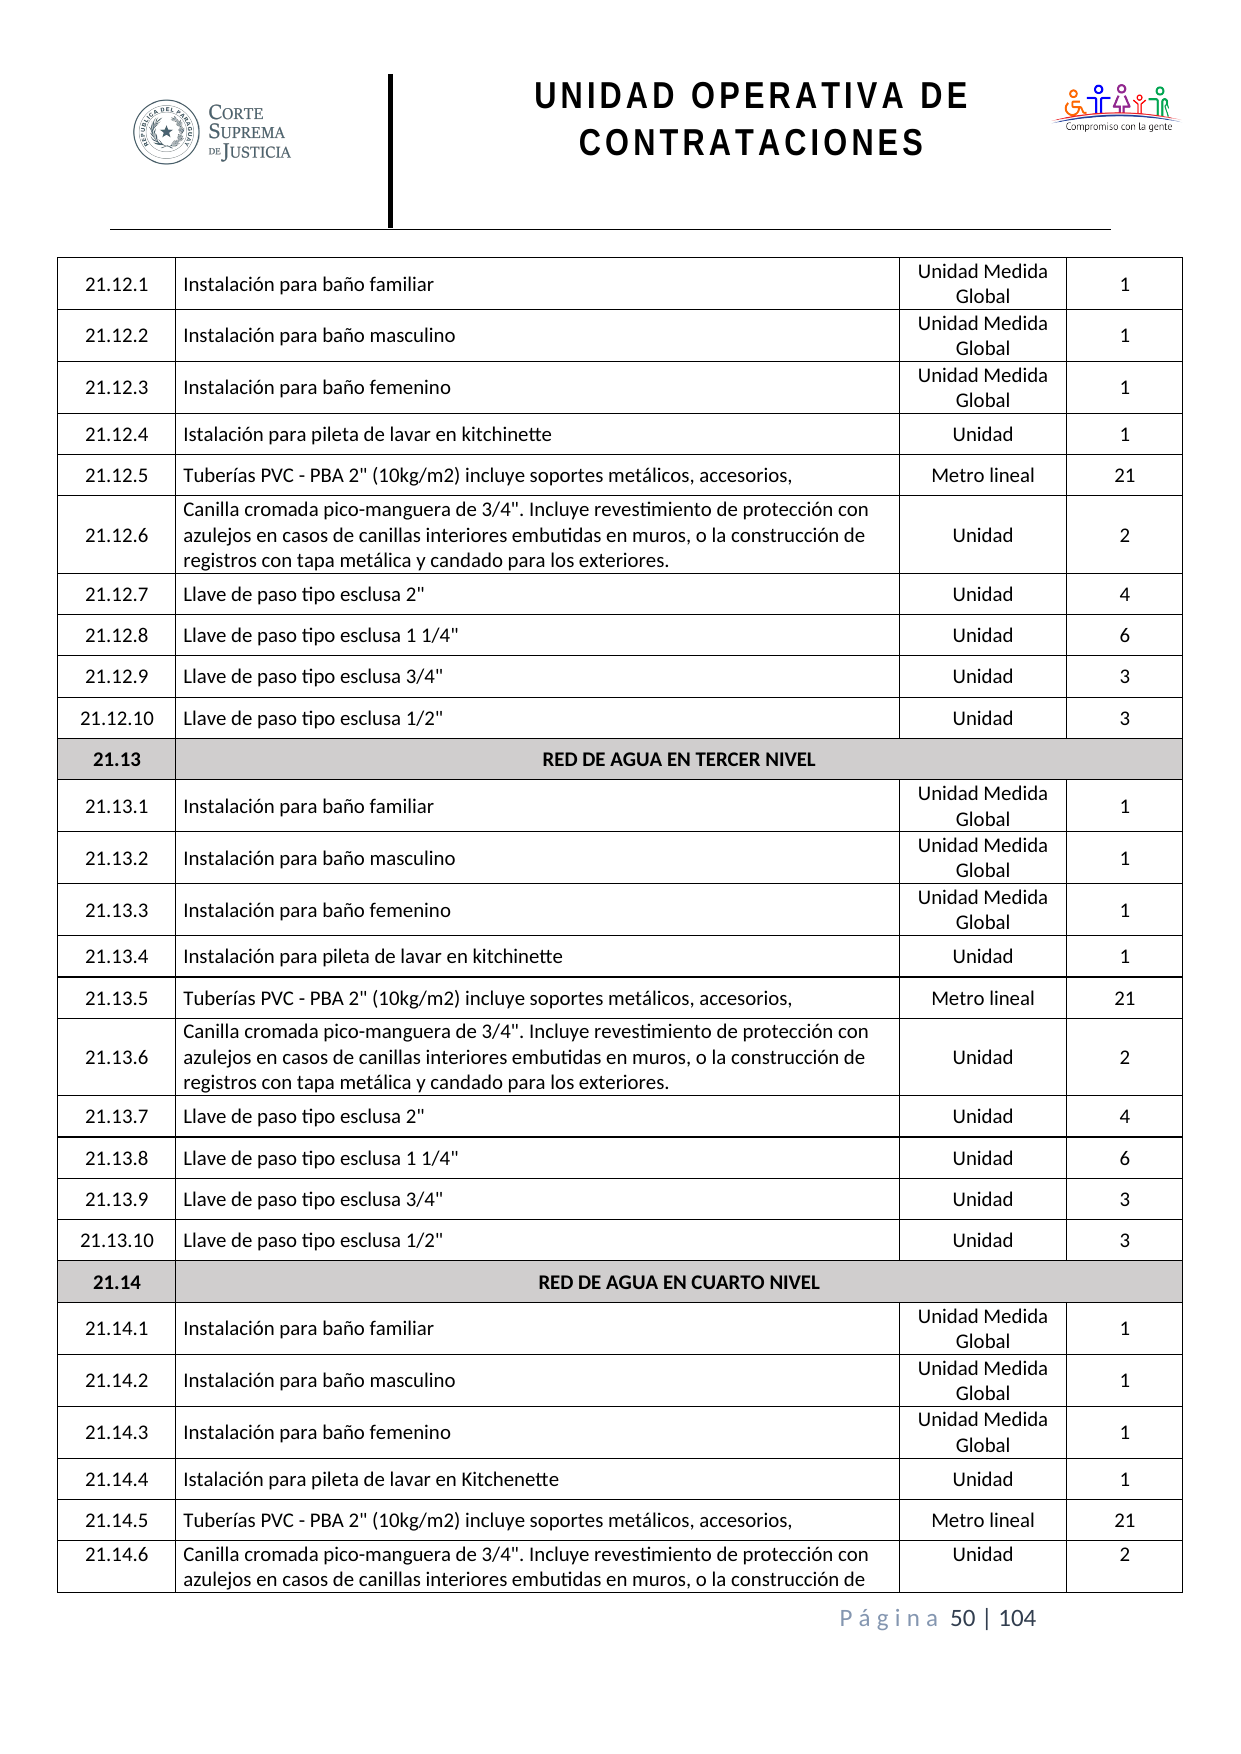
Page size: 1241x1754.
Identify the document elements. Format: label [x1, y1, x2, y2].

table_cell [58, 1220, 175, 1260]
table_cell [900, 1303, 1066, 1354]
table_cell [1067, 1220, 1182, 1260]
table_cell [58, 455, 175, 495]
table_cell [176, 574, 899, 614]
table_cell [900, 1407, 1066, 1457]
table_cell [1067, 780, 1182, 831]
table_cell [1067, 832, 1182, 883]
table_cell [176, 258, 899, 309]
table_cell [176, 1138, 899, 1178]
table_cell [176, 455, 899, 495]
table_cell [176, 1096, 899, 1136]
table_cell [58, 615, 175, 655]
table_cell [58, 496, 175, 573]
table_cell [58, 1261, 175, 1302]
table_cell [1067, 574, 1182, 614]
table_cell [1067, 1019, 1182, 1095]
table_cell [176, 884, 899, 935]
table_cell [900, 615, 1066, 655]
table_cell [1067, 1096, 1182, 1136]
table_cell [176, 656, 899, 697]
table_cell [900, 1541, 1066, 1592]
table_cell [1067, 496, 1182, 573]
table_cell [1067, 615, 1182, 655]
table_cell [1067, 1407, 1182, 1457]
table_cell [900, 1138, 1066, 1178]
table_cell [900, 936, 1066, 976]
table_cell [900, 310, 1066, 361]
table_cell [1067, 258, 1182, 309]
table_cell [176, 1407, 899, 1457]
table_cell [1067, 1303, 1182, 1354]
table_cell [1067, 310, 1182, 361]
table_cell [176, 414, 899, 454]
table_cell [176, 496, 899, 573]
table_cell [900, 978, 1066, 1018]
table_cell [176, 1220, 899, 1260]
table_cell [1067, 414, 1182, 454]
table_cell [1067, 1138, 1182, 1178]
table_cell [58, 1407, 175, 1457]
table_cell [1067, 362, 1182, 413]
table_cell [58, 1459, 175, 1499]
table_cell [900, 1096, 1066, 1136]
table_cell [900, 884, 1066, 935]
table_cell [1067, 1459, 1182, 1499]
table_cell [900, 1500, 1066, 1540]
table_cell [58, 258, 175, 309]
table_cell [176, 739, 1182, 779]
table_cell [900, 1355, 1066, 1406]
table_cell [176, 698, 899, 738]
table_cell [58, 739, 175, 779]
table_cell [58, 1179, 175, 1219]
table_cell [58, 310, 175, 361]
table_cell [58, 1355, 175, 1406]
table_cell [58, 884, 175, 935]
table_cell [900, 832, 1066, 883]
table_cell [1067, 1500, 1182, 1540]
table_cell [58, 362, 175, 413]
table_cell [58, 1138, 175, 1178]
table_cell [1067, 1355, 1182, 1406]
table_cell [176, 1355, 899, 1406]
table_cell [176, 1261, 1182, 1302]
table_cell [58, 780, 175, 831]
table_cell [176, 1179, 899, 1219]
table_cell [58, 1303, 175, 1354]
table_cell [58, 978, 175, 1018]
picture [117, 73, 310, 191]
picture [1050, 81, 1183, 132]
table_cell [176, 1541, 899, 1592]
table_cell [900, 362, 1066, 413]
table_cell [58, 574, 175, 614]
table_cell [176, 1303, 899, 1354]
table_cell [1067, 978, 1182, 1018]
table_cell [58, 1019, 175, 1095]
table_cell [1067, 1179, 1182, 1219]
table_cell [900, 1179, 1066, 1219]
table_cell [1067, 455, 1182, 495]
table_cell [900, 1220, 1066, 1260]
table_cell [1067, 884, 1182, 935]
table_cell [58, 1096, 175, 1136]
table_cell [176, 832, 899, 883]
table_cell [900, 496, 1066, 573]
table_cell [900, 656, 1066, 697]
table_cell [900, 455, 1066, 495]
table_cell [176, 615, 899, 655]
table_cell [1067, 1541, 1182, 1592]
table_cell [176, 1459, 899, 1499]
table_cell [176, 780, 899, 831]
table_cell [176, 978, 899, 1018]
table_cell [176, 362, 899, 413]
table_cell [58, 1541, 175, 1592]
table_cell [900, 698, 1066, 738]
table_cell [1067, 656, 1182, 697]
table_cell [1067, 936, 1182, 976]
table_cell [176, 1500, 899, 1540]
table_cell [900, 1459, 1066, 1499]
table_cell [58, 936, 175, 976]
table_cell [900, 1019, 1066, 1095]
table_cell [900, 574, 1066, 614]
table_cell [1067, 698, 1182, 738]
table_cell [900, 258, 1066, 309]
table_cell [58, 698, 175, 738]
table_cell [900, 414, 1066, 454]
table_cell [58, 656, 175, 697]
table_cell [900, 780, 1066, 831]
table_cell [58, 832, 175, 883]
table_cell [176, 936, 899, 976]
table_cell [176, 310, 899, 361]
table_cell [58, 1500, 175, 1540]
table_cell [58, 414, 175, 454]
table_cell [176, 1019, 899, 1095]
